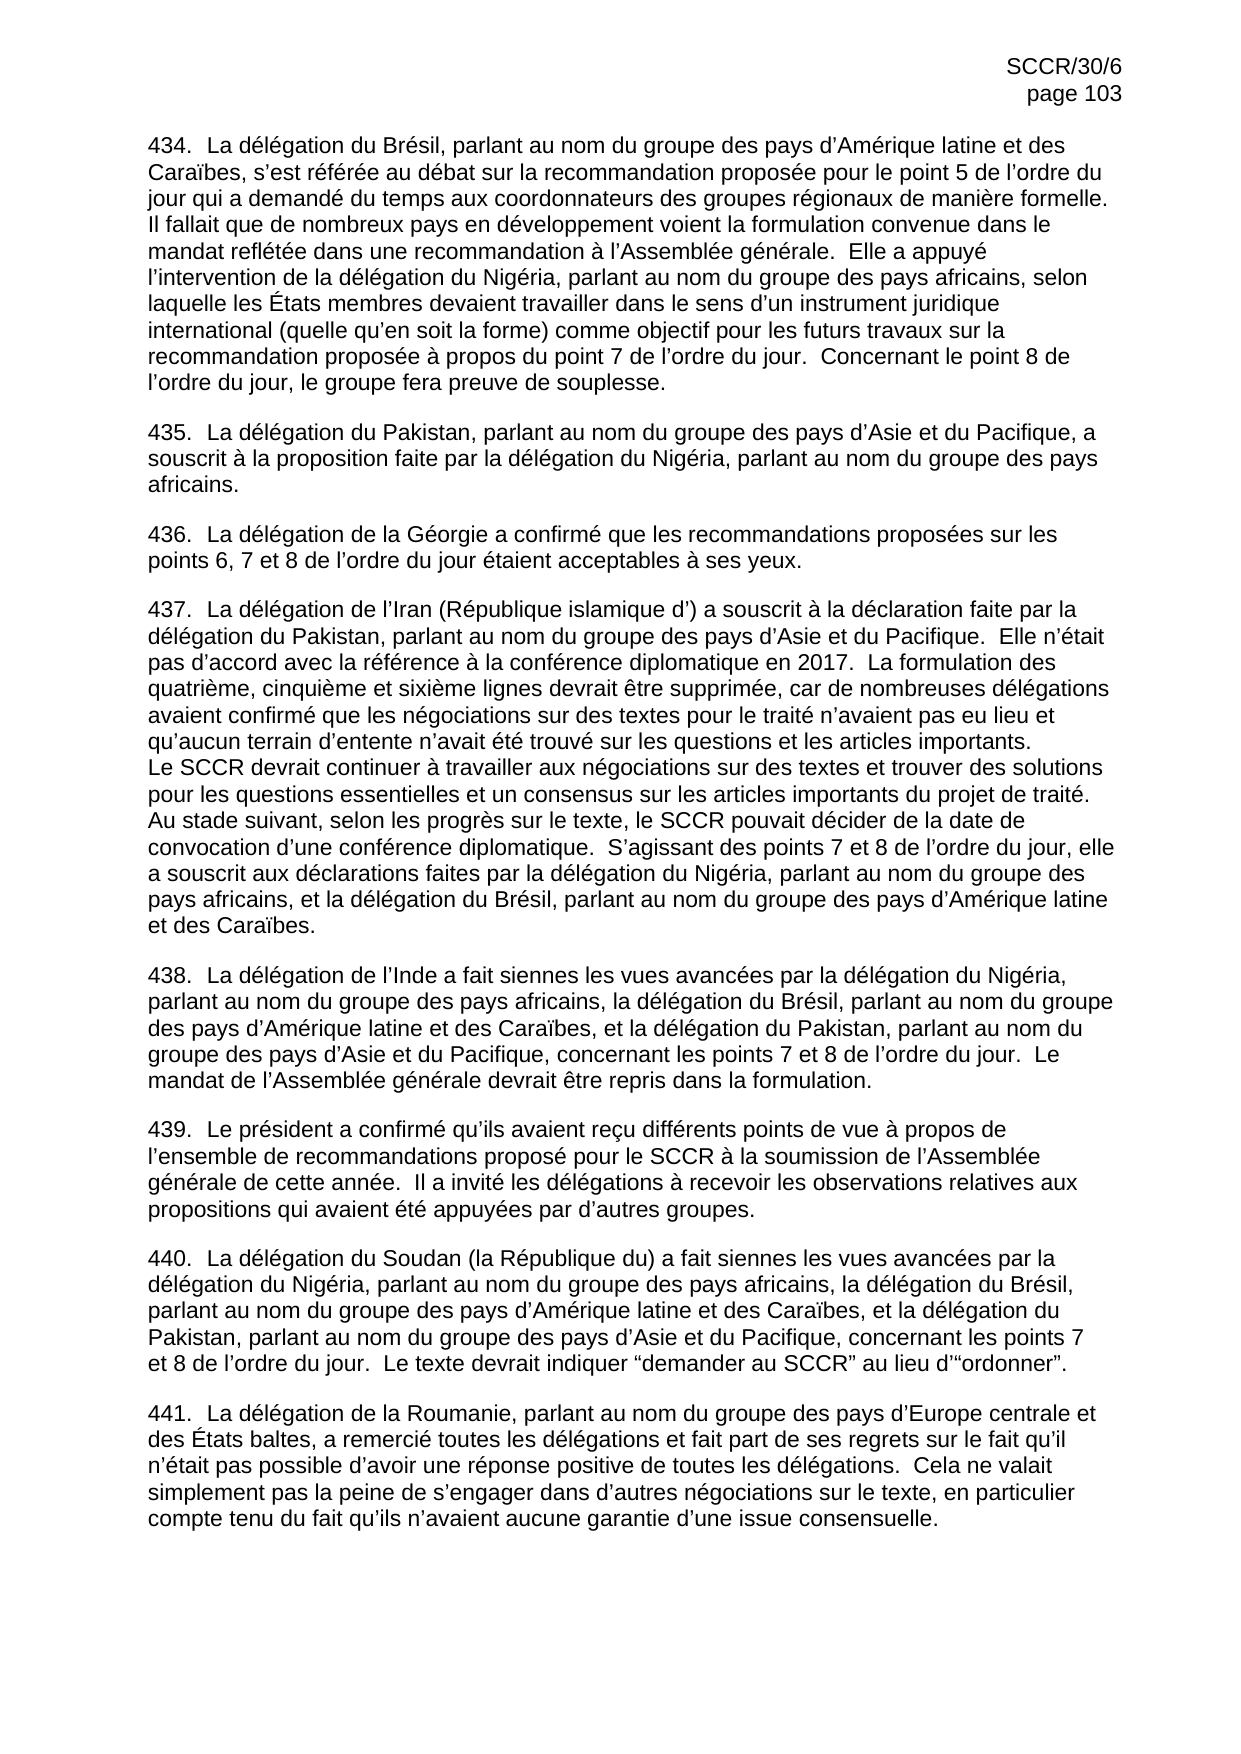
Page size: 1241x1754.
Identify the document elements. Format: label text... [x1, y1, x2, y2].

text La délégation du Brésil, parlant au nom du groupe des pays d’Amérique latine et des Caraïbes, s’est référée au débat sur la recommandation proposée pour le point 5 de l’ordre du jour qui a demandé du temps aux coordonnateurs des groupes régionaux de manière formelle. Il fallait que de nombreux pays en développement voient la formulation convenue dans le mandat reflétée dans une recommandation à l’Assemblée générale. Elle a appuyé l’intervention de la délégation du Nigéria, parlant au nom du groupe des pays africains, selon laquelle les États membres devaient travailler dans le sens d’un instrument juridique international (quelle qu’en soit la forme) comme objectif pour les futurs travaux sur la recommandation proposée à propos du point 7 de l’ordre du jour. Concernant le point 8 de l’ordre du jour, le groupe fera preuve de souplesse. [148, 132, 1122, 396]
text La délégation de la Roumanie, parlant au nom du groupe des pays d’Europe centrale et des États baltes, a remercié toutes les délégations et fait part de ses regrets sur le fait qu’il n’était pas possible d’avoir une réponse positive de toutes les délégations. Cela ne valait simplement pas la peine de s’engager dans d’autres négociations sur le texte, en particulier compte tenu du fait qu’ils n’avaient aucune garantie d’une issue consensuelle. [148, 1399, 1122, 1531]
text La délégation du Soudan (la République du) a fait siennes les vues avancées par la délégation du Nigéria, parlant au nom du groupe des pays africains, la délégation du Brésil, parlant au nom du groupe des pays d’Amérique latine et des Caraïbes, et la délégation du Pakistan, parlant au nom du groupe des pays d’Asie et du Pacifique, concernant les points 7 et 8 de l’ordre du jour. Le texte devrait indiquer “demander au SCCR” au lieu d’“ordonner”. [148, 1245, 1122, 1377]
text La délégation de la Géorgie a confirmé que les recommandations proposées sur les points 6, 7 et 8 de l’ordre du jour étaient acceptables à ses yeux. [148, 521, 1122, 573]
text La délégation de l’Iran (République islamique d’) a souscrit à la déclaration faite par la délégation du Pakistan, parlant au nom du groupe des pays d’Asie et du Pacifique. Elle n’était pas d’accord avec la référence à la conférence diplomatique en 2017. La formulation des quatrième, cinquième et sixième lignes devrait être supprimée, car de nombreuses délégations avaient confirmé que les négociations sur des textes pour le traité n’avaient pas eu lieu et qu’aucun terrain d’entente n’avait été trouvé sur les questions et les articles importants. Le SCCR devrait continuer à travailler aux négociations sur des textes et trouver des solutions pour les questions essentielles et un consensus sur les articles importants du projet de traité. Au stade suivant, selon les progrès sur le texte, le SCCR pouvait décider de la date de convocation d’une conférence diplomatique. S’agissant des points 7 et 8 de l’ordre du jour, elle a souscrit aux déclarations faites par la délégation du Nigéria, parlant au nom du groupe des pays africains, et la délégation du Brésil, parlant au nom du groupe des pays d’Amérique latine et des Caraïbes. [148, 596, 1122, 939]
text Le président a confirmé qu’ils avaient reçu différents points de vue à propos de l’ensemble de recommandations proposé pour le SCCR à la soumission de l’Assemblée générale de cette année. Il a invité les délégations à recevoir les observations relatives aux propositions qui avaient été appuyées par d’autres groupes. [148, 1116, 1122, 1222]
text La délégation de l’Inde a fait siennes les vues avancées par la délégation du Nigéria, parlant au nom du groupe des pays africains, la délégation du Brésil, parlant au nom du groupe des pays d’Amérique latine et des Caraïbes, et la délégation du Pakistan, parlant au nom du groupe des pays d’Asie et du Pacifique, concernant les points 7 et 8 de l’ordre du jour. Le mandat de l’Assemblée générale devrait être repris dans la formulation. [148, 962, 1122, 1093]
text La délégation du Pakistan, parlant au nom du groupe des pays d’Asie et du Pacifique, a souscrit à la proposition faite par la délégation du Nigéria, parlant au nom du groupe des pays africains. [148, 419, 1122, 498]
